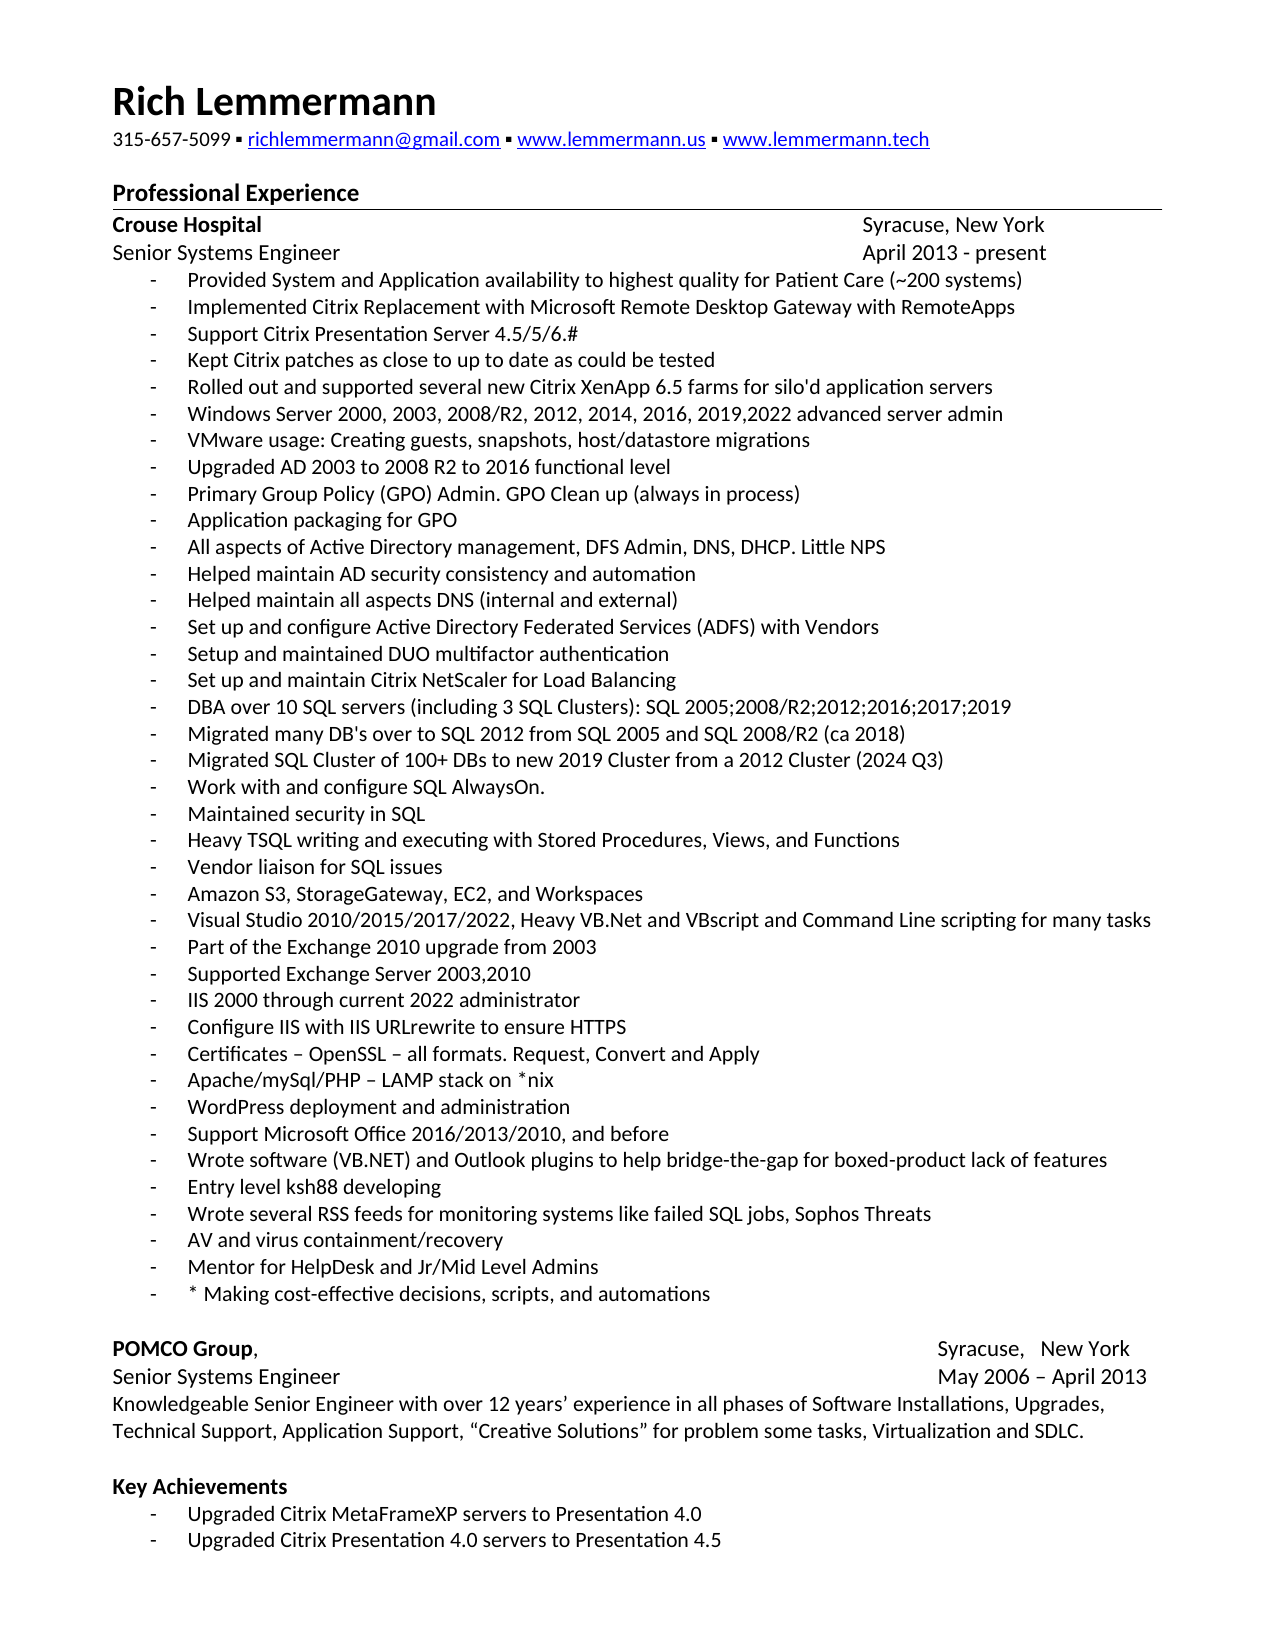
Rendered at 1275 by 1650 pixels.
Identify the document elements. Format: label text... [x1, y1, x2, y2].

list Vendor liaison for SQL issues [150, 853, 1162, 880]
list Set up and maintain Citrix NetScaler for Load Balancing [150, 666, 1162, 693]
text Rich Lemmermann [112, 75, 1162, 126]
list Visual Studio 2010/2015/2017/2022, Heavy VB.Net and VBscript and Command Line scripting for many tasks [150, 906, 1162, 933]
list Windows Server 2000, 2003, 2008/R2, 2012, 2014, 2016, 2019,2022 advanced server admin [150, 400, 1162, 426]
list Heavy TSQL writing and executing with Stored Procedures, Views, and Functions [150, 826, 1162, 853]
list Set up and configure Active Directory Federated Services (ADFS) with Vendors [150, 613, 1162, 640]
text Key Achievements [112, 1472, 1162, 1500]
list Rolled out and supported several new Citrix XenApp 6.5 farms for silo'd application servers [150, 373, 1162, 400]
text POMCO Group, Syracuse, New York [112, 1334, 1162, 1362]
list Configure IIS with IIS URLrewrite to ensure HTTPS [150, 1013, 1162, 1040]
list Primary Group Policy (GPO) Admin. GPO Clean up (always in process) [150, 480, 1162, 506]
list Work with and configure SQL AlwaysOn. [150, 773, 1162, 800]
list Support Microsoft Office 2016/2013/2010, and before [150, 1120, 1162, 1146]
list Implemented Citrix Replacement with Microsoft Remote Desktop Gateway with RemoteApps [150, 293, 1162, 320]
list All aspects of Active Directory management, DFS Admin, DNS, DHCP. Little NPS [150, 533, 1162, 560]
list Amazon S3, StorageGateway, EC2, and Workspaces [150, 880, 1162, 906]
list Upgraded Citrix Presentation 4.0 servers to Presentation 4.5 [150, 1526, 1162, 1553]
list Mentor for HelpDesk and Jr/Mid Level Admins [150, 1253, 1162, 1280]
text Knowledgeable Senior Engineer with over 12 years’ experience in all phases of Software Installations, Upgrades, Technical Support, Application Support, “Creative Solutions” for problem some tasks, Virtualization and SDLC. [112, 1390, 1162, 1444]
list Kept Citrix patches as close to up to date as could be tested [150, 346, 1162, 373]
list * Making cost-effective decisions, scripts, and automations [150, 1280, 1162, 1306]
list Maintained security in SQL [150, 800, 1162, 826]
list Apache/mySql/PHP – LAMP stack on *nix [150, 1066, 1162, 1093]
list Helped maintain AD security consistency and automation [150, 560, 1162, 586]
list Helped maintain all aspects DNS (internal and external) [150, 586, 1162, 613]
list DBA over 10 SQL servers (including 3 SQL Clusters): SQL 2005;2008/R2;2012;2016;2017;2019 [150, 693, 1162, 720]
list Wrote several RSS feeds for monitoring systems like failed SQL jobs, Sophos Threats [150, 1200, 1162, 1226]
list AV and virus containment/recovery [150, 1226, 1162, 1253]
text Crouse Hospital Syracuse, New York [112, 210, 1162, 238]
text 315-657-5099 ▪ richlemmermann@gmail.com ▪ www.lemmermann.us ▪ www.lemmermann.tech [112, 126, 1162, 151]
list Migrated SQL Cluster of 100+ DBs to new 2019 Cluster from a 2012 Cluster (2024 Q3) [150, 746, 1162, 773]
text Senior Systems Engineer May 2006 – April 2013 [112, 1362, 1162, 1390]
list Migrated many DB's over to SQL 2012 from SQL 2005 and SQL 2008/R2 (ca 2018) [150, 720, 1162, 746]
list Application packaging for GPO [150, 506, 1162, 533]
list Provided System and Application availability to highest quality for Patient Care (~200 systems) [150, 266, 1162, 293]
list Upgraded Citrix MetaFrameXP servers to Presentation 4.0 [150, 1500, 1162, 1526]
list Wrote software (VB.NET) and Outlook plugins to help bridge-the-gap for boxed-product lack of features [150, 1146, 1162, 1173]
text Senior Systems Engineer April 2013 - present [112, 238, 1162, 266]
list Entry level ksh88 developing [150, 1173, 1162, 1200]
text Professional Experience [112, 177, 1162, 210]
list Support Citrix Presentation Server 4.5/5/6.# [150, 320, 1162, 346]
list IIS 2000 through current 2022 administrator [150, 986, 1162, 1013]
list Supported Exchange Server 2003,2010 [150, 960, 1162, 986]
list Certificates – OpenSSL – all formats. Request, Convert and Apply [150, 1040, 1162, 1066]
list WordPress deployment and administration [150, 1093, 1162, 1120]
list Setup and maintained DUO multifactor authentication [150, 640, 1162, 666]
list Upgraded AD 2003 to 2008 R2 to 2016 functional level [150, 453, 1162, 480]
list VMware usage: Creating guests, snapshots, host/datastore migrations [150, 426, 1162, 453]
list Part of the Exchange 2010 upgrade from 2003 [150, 933, 1162, 960]
